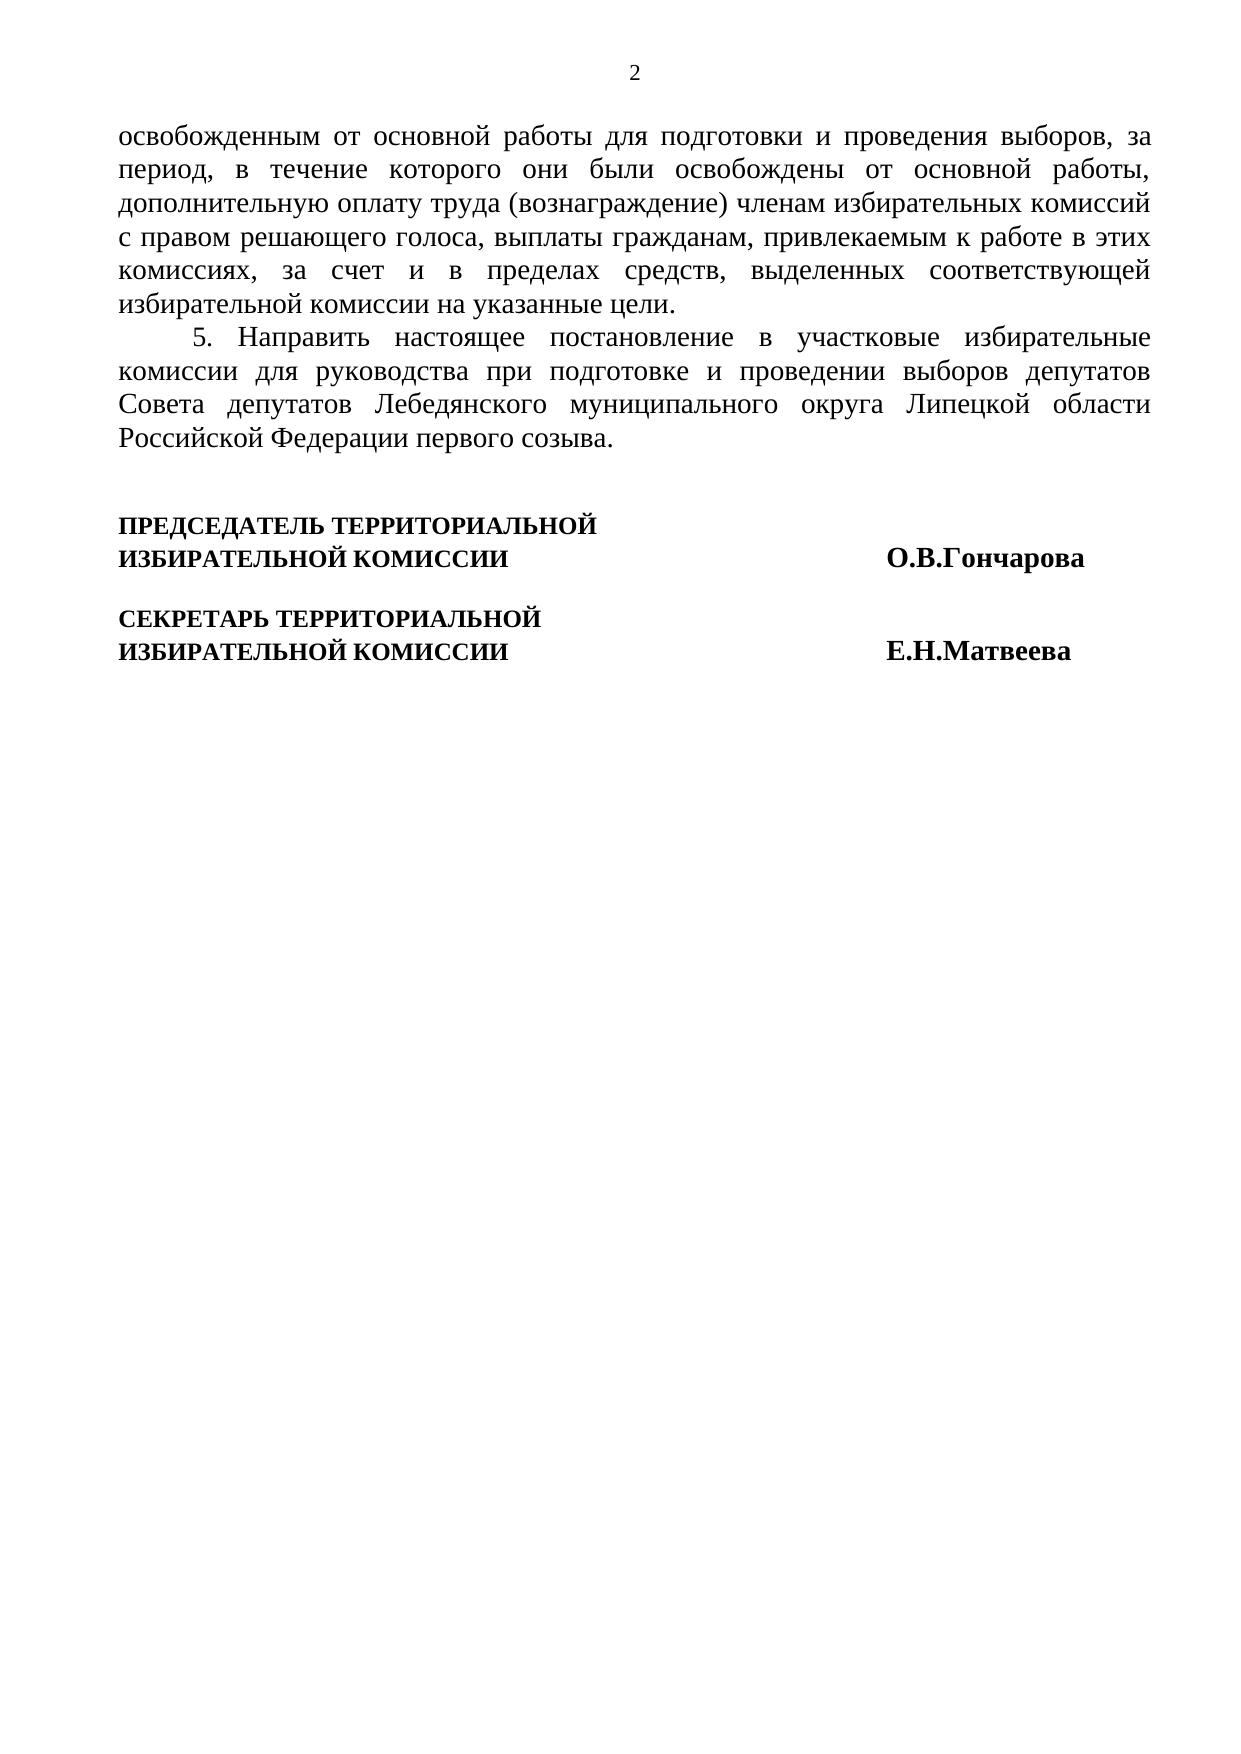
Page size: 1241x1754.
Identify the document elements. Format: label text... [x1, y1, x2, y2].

text 5. Направить настоящее постановление в участковые избирательные комиссии для руководства при подготовке и проведении выборов депутатов Совета депутатов Лебедянского муниципального округа Липецкой области Российской Федерации первого созыва. [118, 319, 1152, 453]
text ПРЕДСЕДАТЕЛЬ ТЕРРИТОРИАЛЬНОЙ [118, 511, 1152, 540]
text СЕКРЕТАРЬ ТЕРРИТОРИАЛЬНОЙ [118, 604, 1152, 633]
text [118, 118, 1152, 319]
text ИЗБИРАТЕЛЬНОЙ КОМИССИИ Е.Н.Матвеева [118, 633, 1152, 667]
text ИЗБИРАТЕЛЬНОЙ КОМИССИИ О.В.Гончарова [118, 540, 1152, 573]
